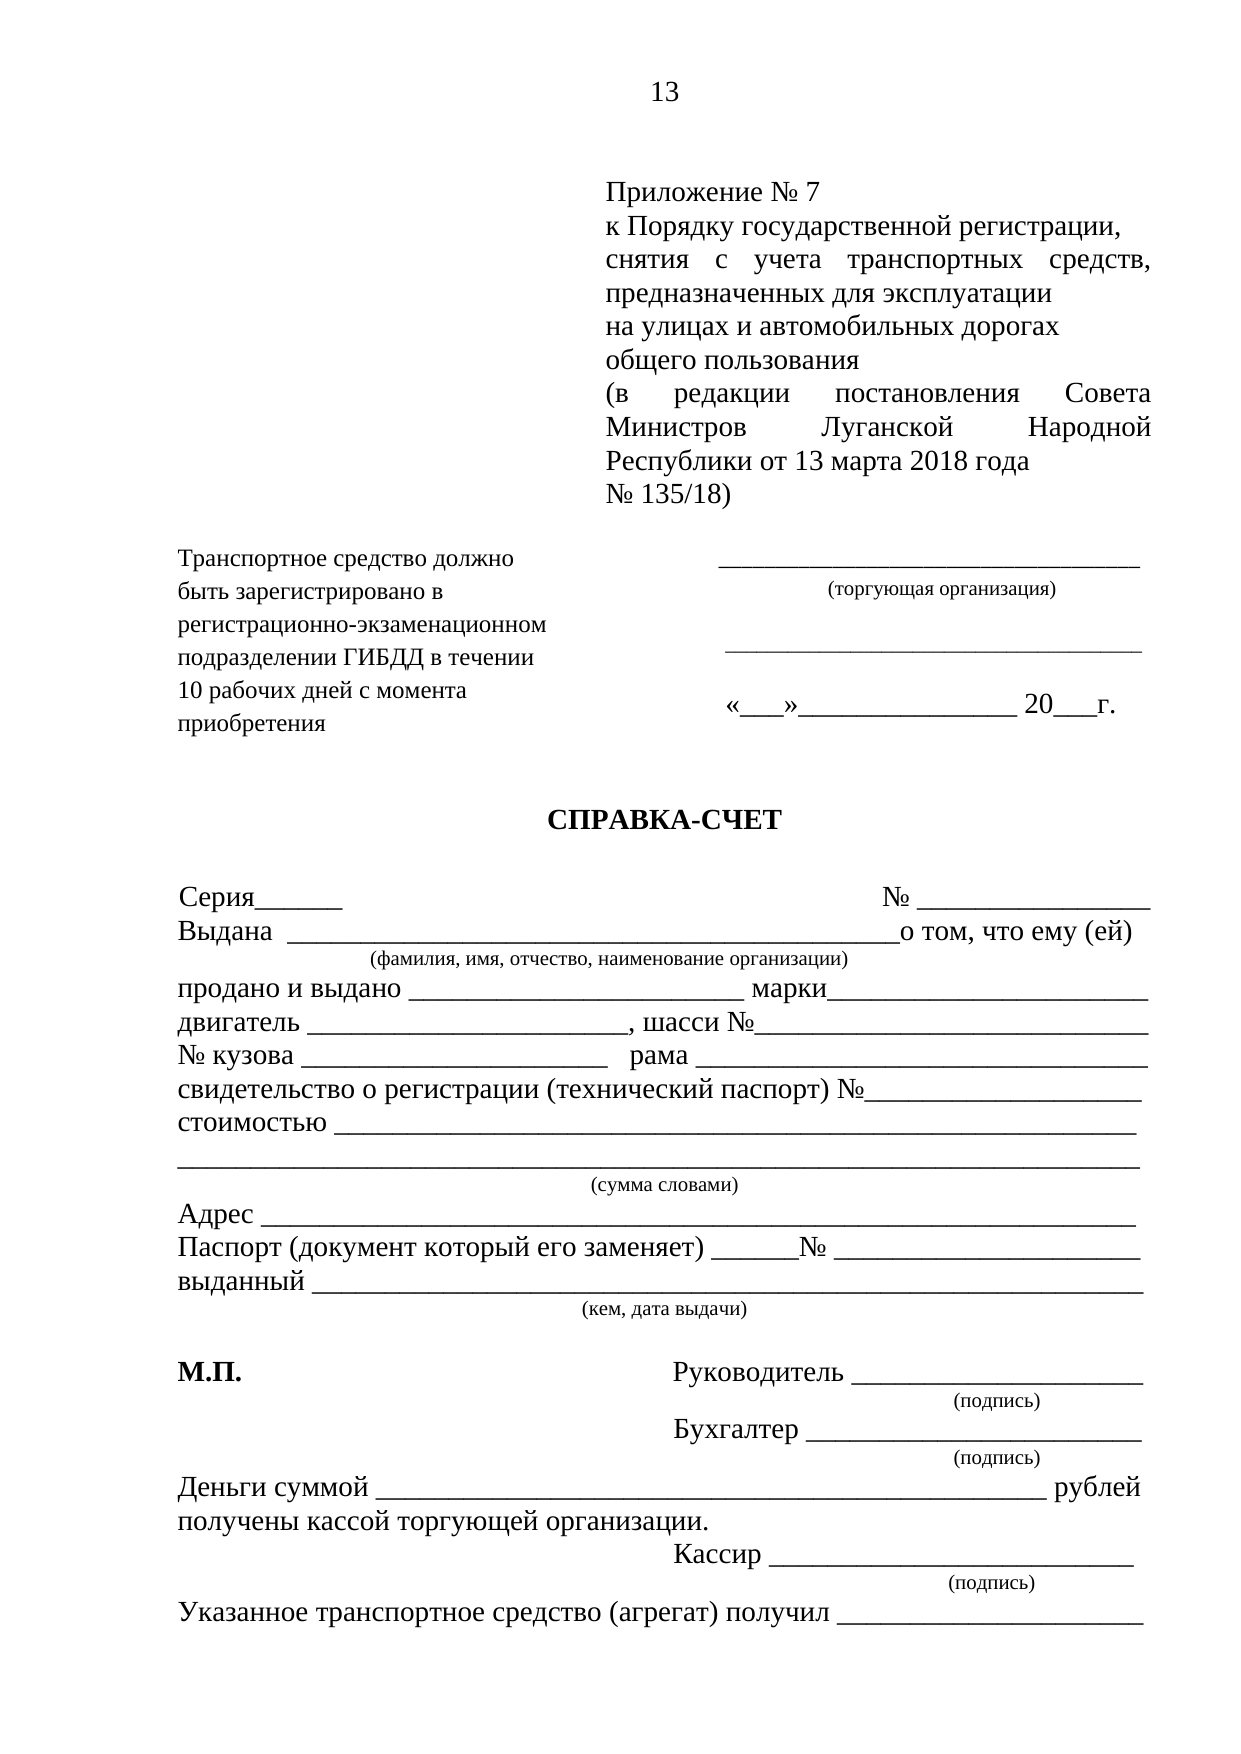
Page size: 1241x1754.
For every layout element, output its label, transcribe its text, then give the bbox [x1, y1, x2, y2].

text Кассир _________________________ [177, 1536, 1152, 1570]
text к Порядку государственной регистрации, [605, 208, 1152, 241]
table_header Транспортное средство должно быть зарегистрировано в регистрационно-экзаменационном подразделении ГИБДД в течении 10 рабочих дней с момента приобретения [166, 544, 571, 786]
text (в редакции постановления Совета Министров Луганской Народной Республики от 13 марта 2018 года [605, 376, 1152, 476]
text (сумма словами) [177, 1172, 1152, 1196]
text Указанное транспортное средство (агрегат) получил _____________________ [177, 1594, 1152, 1627]
text (подпись) [177, 1445, 1152, 1469]
text на улицах и автомобильных дорогах [605, 308, 1152, 342]
text Адрес ____________________________________________________________ [177, 1196, 1152, 1229]
text (кем, дата выдачи) [177, 1296, 1152, 1320]
text СПРАВКА-СЧЕТ [177, 802, 1152, 836]
text __________________________________________________________________ [177, 1138, 1152, 1172]
text (подпись) [177, 1570, 1152, 1594]
text М.П. Руководитель ____________________ [177, 1354, 1152, 1387]
text (фамилия, имя, отчество, наименование организации) [177, 946, 1152, 970]
text свидетельство о регистрации (технический паспорт) №___________________ [177, 1071, 1152, 1104]
text Приложение № 7 [605, 174, 1152, 208]
text Серия______ № ________________ [177, 879, 1152, 913]
text «___»_______________ 20___г. [571, 687, 1152, 720]
text стоимостью _______________________________________________________ [177, 1104, 1152, 1138]
text общего пользования [605, 342, 1152, 376]
text Выдана __________________________________________о том, что ему (ей) [177, 913, 1152, 946]
text снятия с учета транспортных средств, предназначенных для эксплуатации [605, 241, 1152, 308]
text продано и выдано _______________________ марки______________________ двигатель ______________________, шасси №___________________________ [177, 970, 1152, 1037]
text (торгующая организация) [571, 576, 1152, 599]
text Бухгалтер _______________________ [177, 1412, 1152, 1445]
text Паспорт (документ который его заменяет) ______№ _____________________ [177, 1229, 1152, 1263]
text (подпись) [177, 1387, 1152, 1412]
text _____________________________________ [177, 543, 1152, 571]
text ________________________________________ [571, 631, 1152, 655]
text выданный _________________________________________________________ [177, 1263, 1152, 1296]
text Деньги суммой ______________________________________________ рублей получены кассой торгующей организации. [177, 1469, 1152, 1536]
text № кузова _____________________ рама _______________________________ [177, 1037, 1152, 1071]
text № 135/18) [605, 476, 1152, 510]
